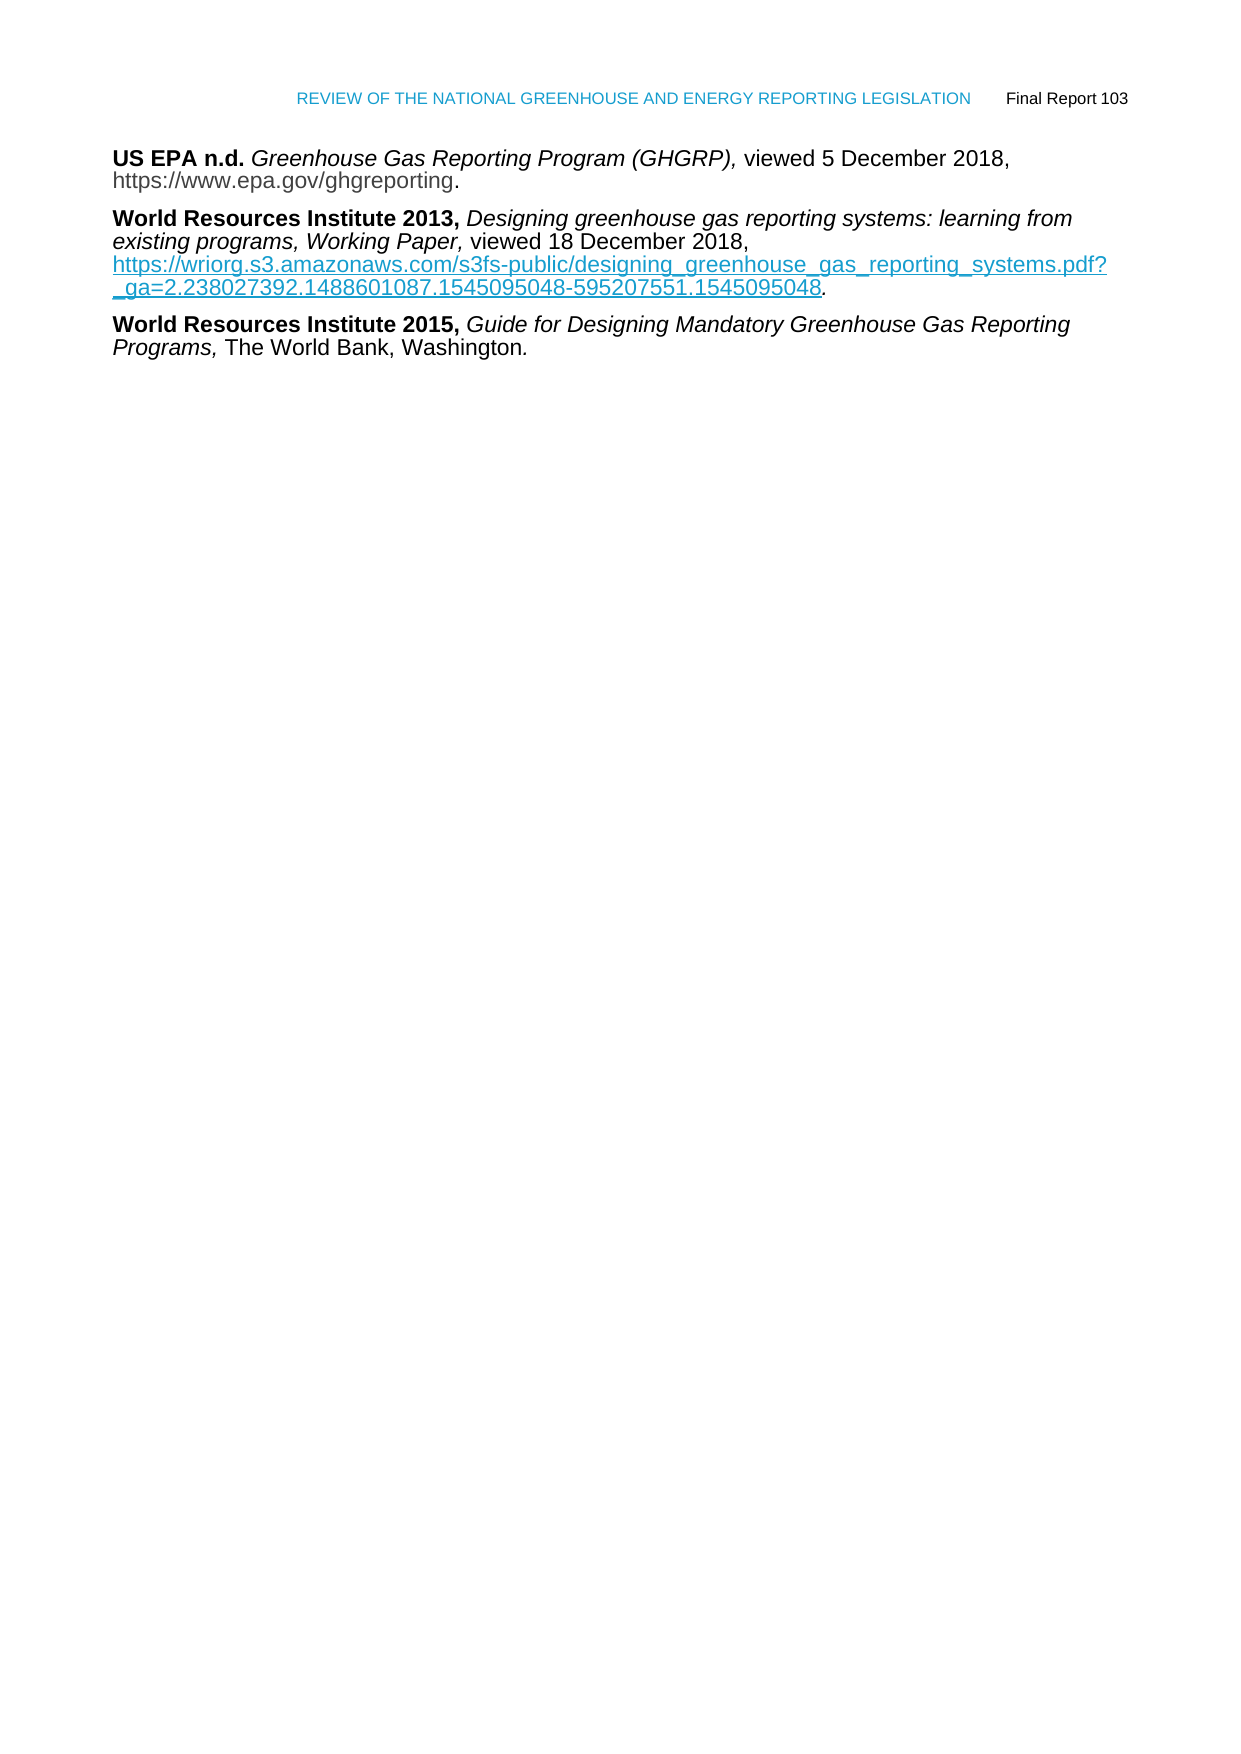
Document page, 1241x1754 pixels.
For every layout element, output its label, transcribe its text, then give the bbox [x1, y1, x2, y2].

text US EPA n.d. Greenhouse Gas Reporting Program (GHGRP), viewed 5 December 2018, https://www.epa.gov/ghgreporting. [112, 148, 1128, 193]
text World Resources Institute 2013, Designing greenhouse gas reporting systems: learning from existing programs, Working Paper, viewed 18 December 2018, https://wriorg.s3.amazonaws.com/s3fs-public/designing_greenhouse_gas_reporting_systems.pdf?_ga=2.238027392.1488601087.1545095048-595207551.1545095048. [112, 208, 1128, 300]
text World Resources Institute 2015, Guide for Designing Mandatory Greenhouse Gas Reporting Programs, The World Bank, Washington. [112, 314, 1128, 360]
